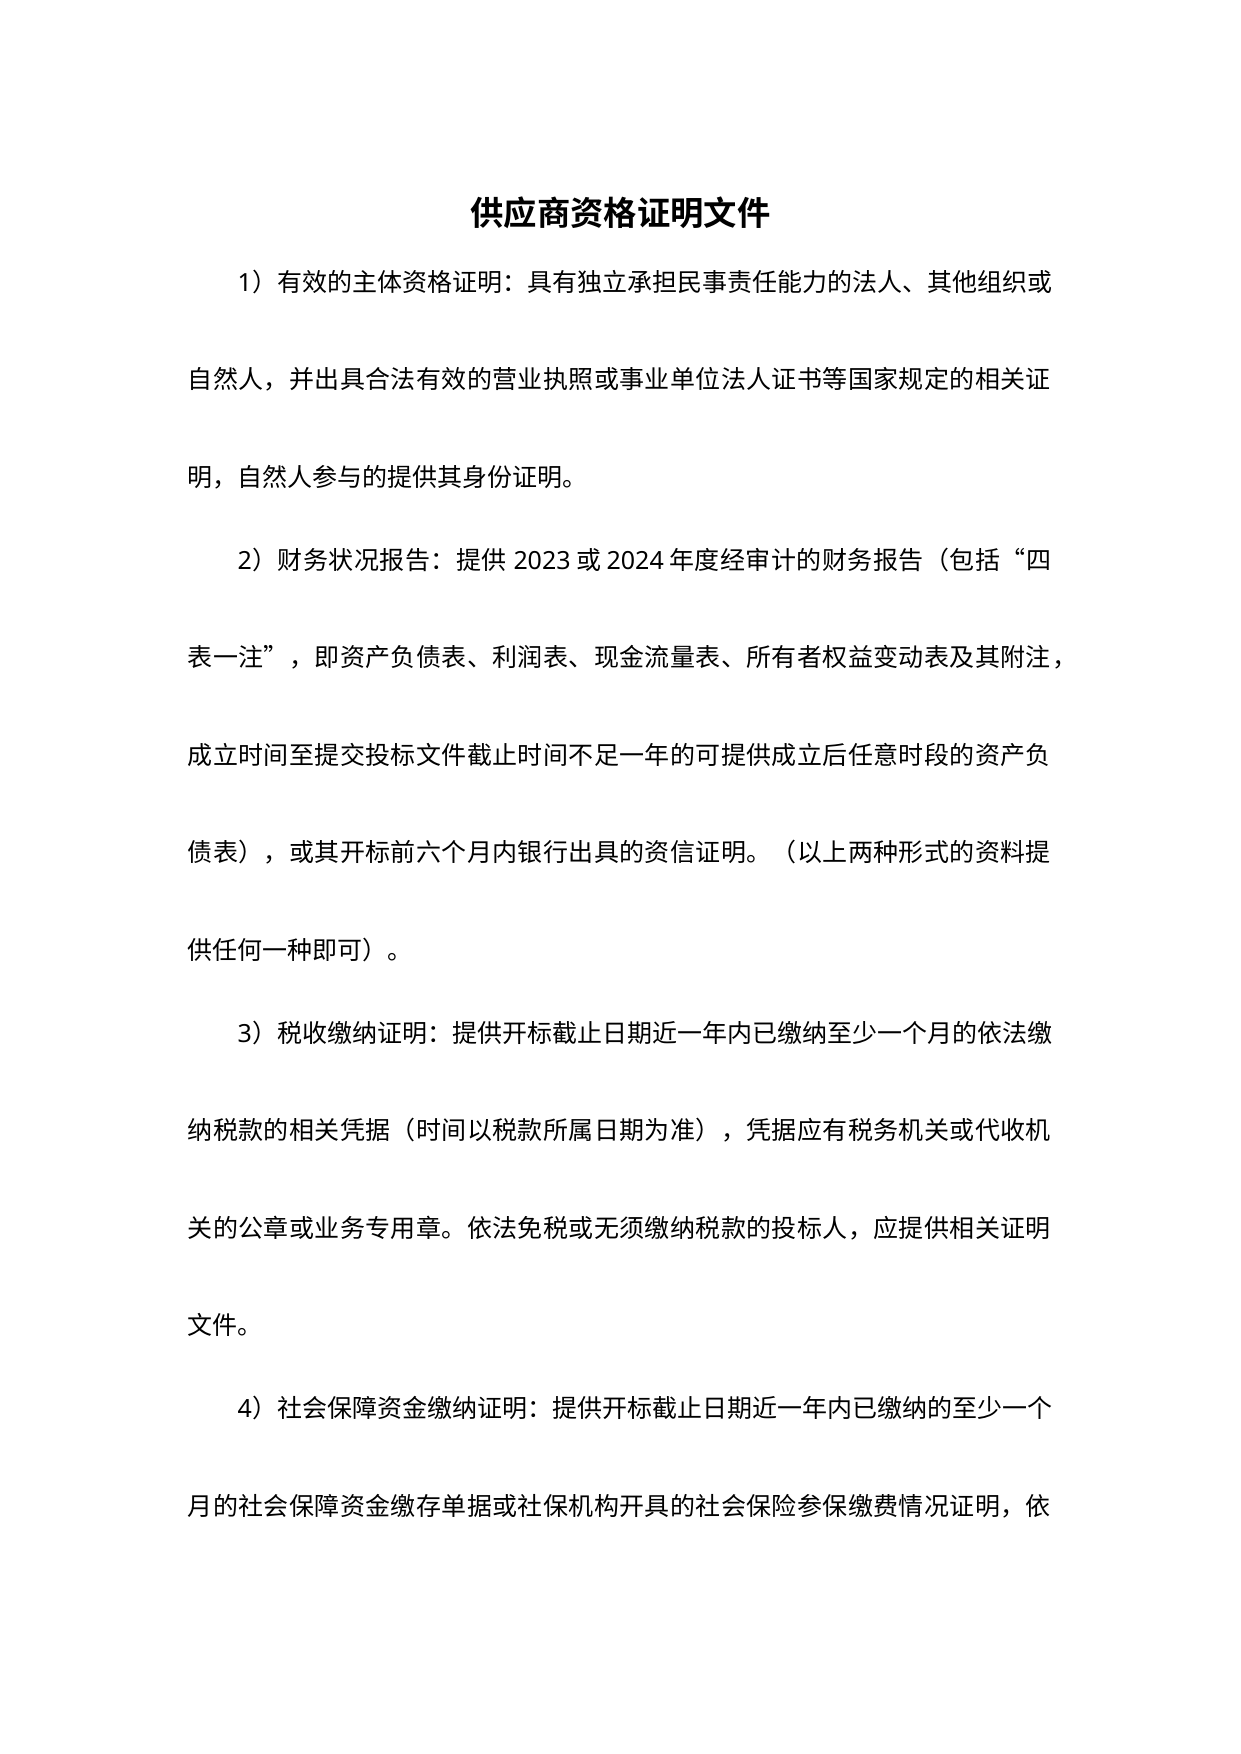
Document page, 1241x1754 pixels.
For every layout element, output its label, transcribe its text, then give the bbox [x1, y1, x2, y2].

text 供应商资格证明文件 [187, 187, 1053, 235]
text 2）财务状况报告：提供2023或2024年度经审计的财务报告（包括“四表一注”，即资产负债表、利润表、现金流量表、所有者权益变动表及其附注，成立时间至提交投标文件截止时间不足一年的可提供成立后任意时段的资产负债表），或其开标前六个月内银行出具的资信证明。（以上两种形式的资料提供任何一种即可）。 [187, 526, 1053, 981]
text 1）有效的主体资格证明：具有独立承担民事责任能力的法人、其他组织或自然人，并出具合法有效的营业执照或事业单位法人证书等国家规定的相关证明，自然人参与的提供其身份证明。 [187, 248, 1053, 508]
text 3）税收缴纳证明：提供开标截止日期近一年内已缴纳至少一个月的依法缴纳税款的相关凭据（时间以税款所属日期为准），凭据应有税务机关或代收机关的公章或业务专用章。依法免税或无须缴纳税款的投标人，应提供相关证明文件。 [187, 999, 1053, 1356]
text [187, 1374, 1053, 1537]
